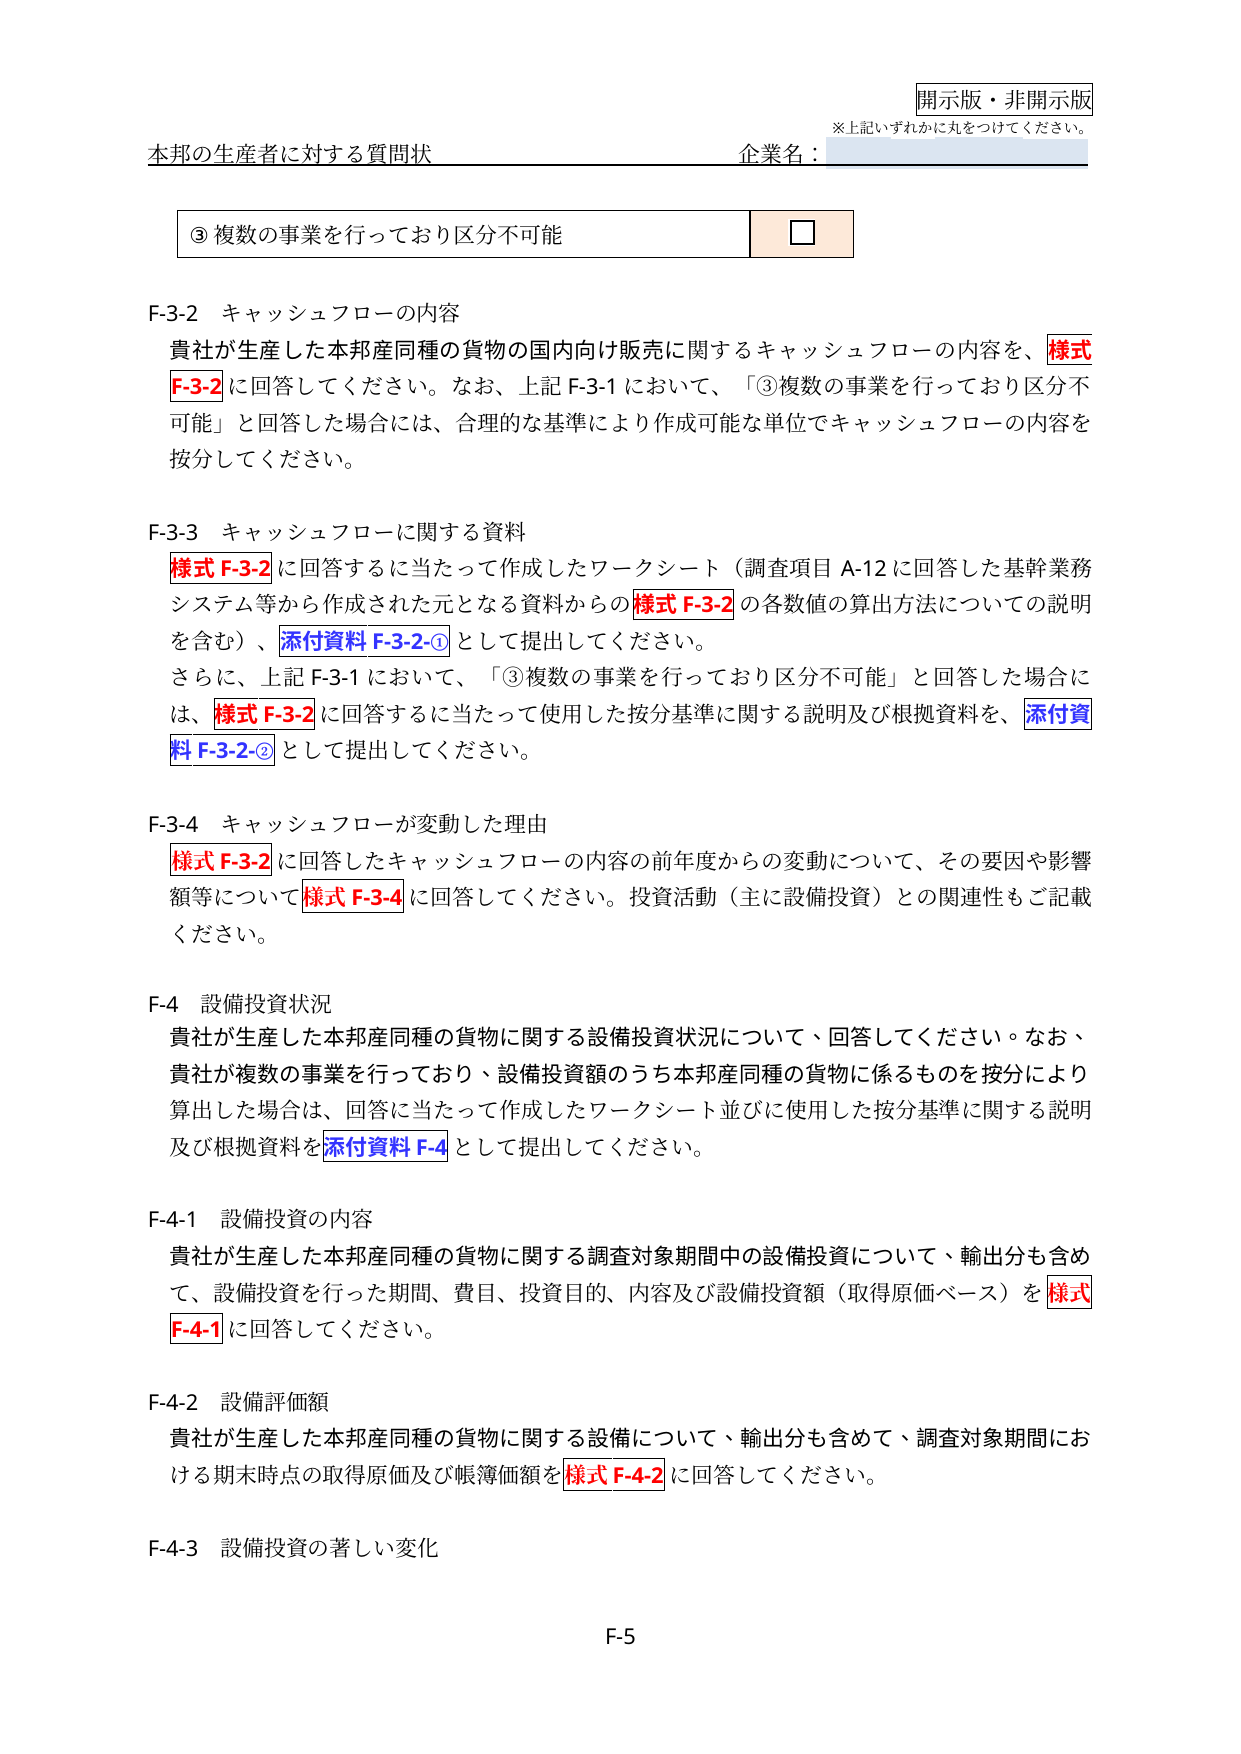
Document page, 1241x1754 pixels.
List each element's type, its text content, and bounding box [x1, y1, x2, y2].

list 貴社が生産した本邦産同種の貨物に関する設備投資状況について、回答してください。なお、貴社が複数の事業を行っており、設備投資額のうち本邦産同種の貨物に係るものを按分により算出した場合は、回答に当たって作成したワークシート並びに使用した按分基準に関する説明及び根拠資料を添付資料F-4として提出してください。 [169, 1019, 1092, 1164]
list F-4-2 設備評価額 [148, 1383, 1092, 1420]
list F-4-3 設備投資の著しい変化 [148, 1529, 1092, 1566]
text F-4 設備投資状況 [148, 987, 1092, 1019]
list F-3-2 キャッシュフローの内容 [148, 294, 1092, 331]
list F-4-1 設備投資の内容 [148, 1201, 1092, 1237]
list 様式F-3-2に回答するに当たって作成したワークシート（調査項目A-12に回答した基幹業務システム等から作成された元となる資料からの様式F-3-2の各数値の算出方法についての説明を含む）、添付資料F-3-2-①として提出してください。 [169, 550, 1092, 659]
table_cell ③複数の事業を行っており区分不可能 [178, 211, 749, 257]
list 貴社が生産した本邦産同種の貨物の国内向け販売に関するキャッシュフローの内容を、様式F-3-2に回答してください。なお、上記F-3-1において、「③複数の事業を行っており区分不可能」と回答した場合には、合理的な基準により作成可能な単位でキャッシュフローの内容を按分してください。 [169, 331, 1092, 477]
list 貴社が生産した本邦産同種の貨物に関する設備について、輸出分も含めて、調査対象期間における期末時点の取得原価及び帳簿価額を様式F-4-2に回答してください。 [169, 1420, 1092, 1493]
list F-3-4 キャッシュフローが変動した理由 [148, 805, 1092, 841]
list さらに、上記F-3-1において、「③複数の事業を行っており区分不可能」と回答した場合には、様式F-3-2に回答するに当たって使用した按分基準に関する説明及び根拠資料を、添付資料F-3-2-②として提出してください。 [169, 659, 1092, 768]
list 様式F-3-2に回答したキャッシュフローの内容の前年度からの変動について、その要因や影響額等について様式F-3-4に回答してください。投資活動（主に設備投資）との関連性もご記載ください。 [148, 841, 1092, 951]
table_cell [751, 211, 853, 257]
list F-3-3 キャッシュフローに関する資料 [148, 513, 1092, 550]
list 貴社が生産した本邦産同種の貨物に関する調査対象期間中の設備投資について、輸出分も含めて、設備投資を行った期間、費目、投資目的、内容及び設備投資額（取得原価ベース）を様式F-4-1に回答してください。 [169, 1237, 1092, 1347]
